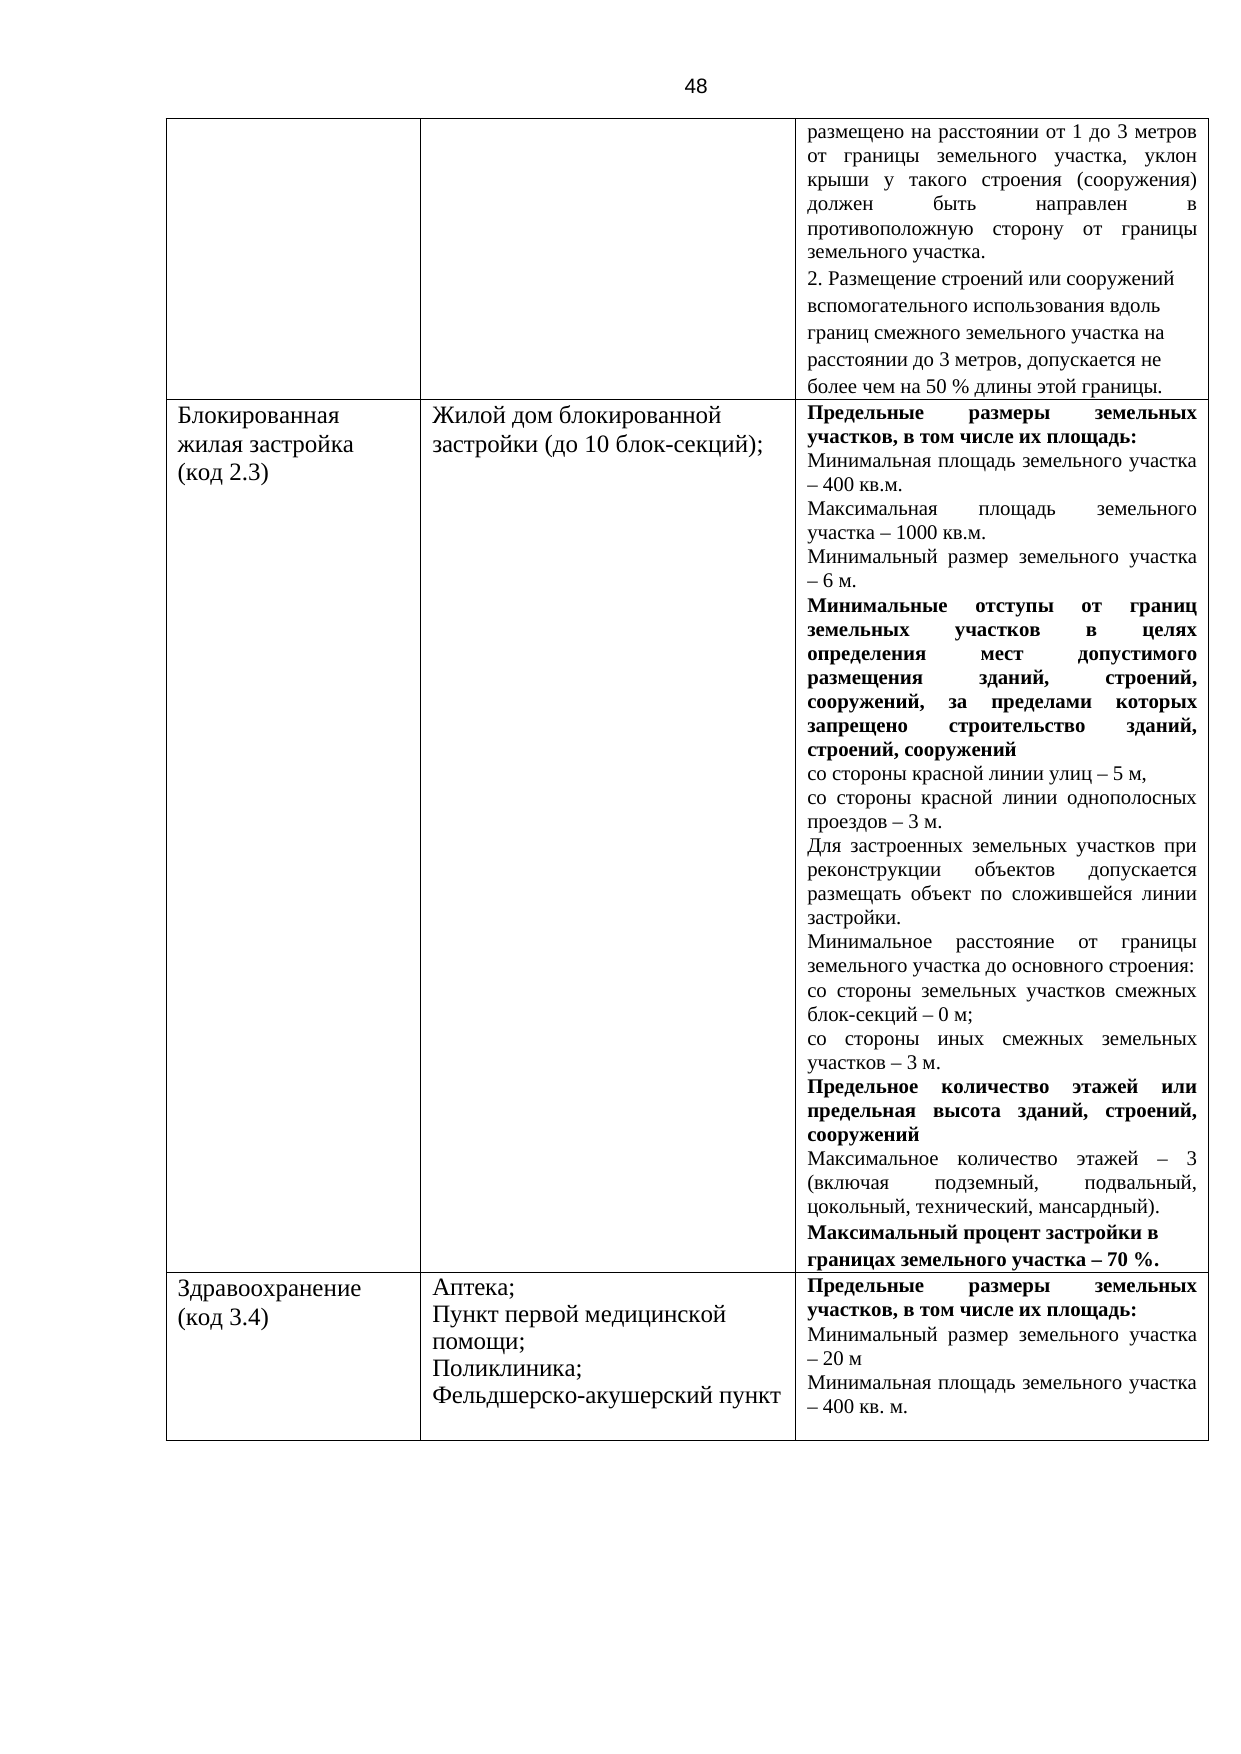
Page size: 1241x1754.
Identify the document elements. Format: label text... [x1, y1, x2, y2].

table_cell Блокированная жилая застройка (код 2.3) [167, 400, 420, 1272]
table_cell Аптека; Пункт первой медицинской помощи; Поликлиника; Фельдшерско-акушерский пункт [421, 1273, 795, 1439]
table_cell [796, 1273, 1208, 1439]
table_cell Здравоохранение (код 3.4) [167, 1273, 420, 1439]
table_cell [796, 119, 1208, 399]
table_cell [421, 119, 795, 399]
table_cell Предельные размеры земельных участков, в том числе их площадь: Минимальная площадь земельного участка – 400 кв.м. Максимальная площадь земельного участка – 1000 кв.м. Минимальный размер земельного участка – . Минимальные отступы от границ земельных участков в целях определения мест допустимого размещения зданий, строений, сооружений, за пределами которых запрещено строительство зданий, строений, сооружений со стороны красной линии улиц – , со стороны красной линии однополосных проездов – . Для застроенных земельных участков при реконструкции объектов допускается размещать объект по сложившейся линии застройки. Минимальное расстояние от границы земельного участка до основного строения: со стороны земельных участков смежных блок-секций – ; со стороны иных смежных земельных участков – . Предельное количество этажей или предельная высота зданий, строений, сооружений Максимальное количество этажей – 3 (включая подземный, подвальный, цокольный, технический, мансардный). Максимальный процент застройки в границах земельного участка – 70 %. [796, 400, 1208, 1272]
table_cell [167, 119, 420, 399]
table_cell Жилой дом блокированной застройки (до 10 блок-секций); [421, 400, 795, 1272]
